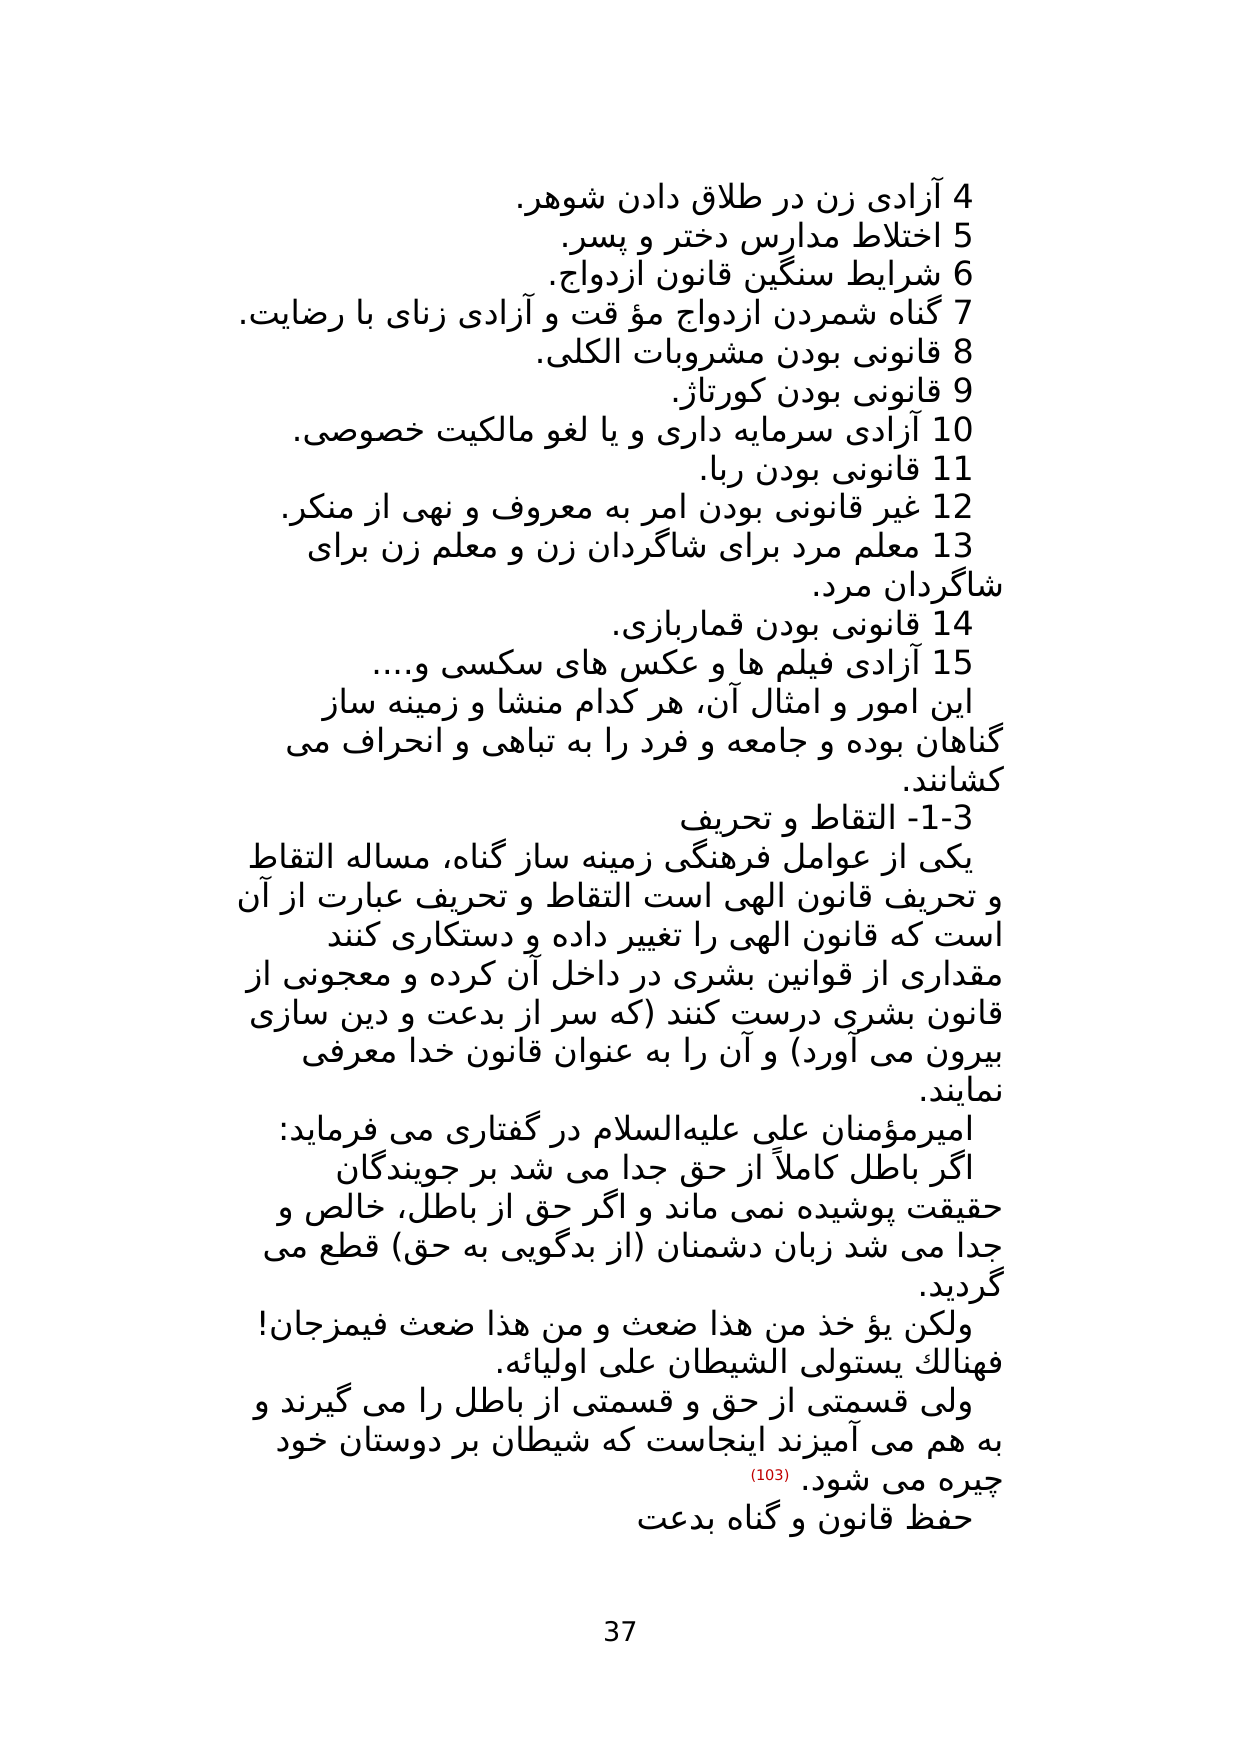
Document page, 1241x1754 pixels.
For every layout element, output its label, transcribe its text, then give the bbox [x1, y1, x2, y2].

text اين امور و امثال آن، هر كدام منشا و زمينه ساز گناهان بوده و جامعه و فرد را به تباهى و انحراف مى كشانند. [236, 682, 1004, 799]
text 7 گناه شمردن ازدواج مؤ قت و آزادى زناى با رضايت. [236, 294, 1004, 333]
text 1-3- التقاط و تحريف [236, 799, 1004, 838]
text 15 آزادى فيلم ها و عكس هاى سكسى و.... [236, 643, 1004, 682]
text ولكن يؤ خذ من هذا ضعث و من هذا ضعث فيمزجان! فهنالك يستولى الشيطان على اوليائه. [236, 1304, 1004, 1382]
text حفظ قانون و گناه بدعت [236, 1498, 1004, 1537]
text 11 قانونى بودن ربا. [236, 449, 1004, 488]
text اگر باطل كاملاً از حق جدا مى شد بر جويندگان حقيقت پوشيده نمى ماند و اگر حق از باطل، خالص و جدا مى شد زبان دشمنان (از بدگويى به حق) قطع مى گرديد. [236, 1148, 1004, 1304]
text 13 معلم مرد براى شاگردان زن و معلم زن براى شاگردان مرد. [236, 527, 1004, 604]
text 5 اختلاط مدارس دختر و پسر. [236, 216, 1004, 255]
text يكى از عوامل فرهنگى زمينه ساز گناه، مساله التقاط و تحريف قانون الهى است التقاط و تحريف عبارت از آن است كه قانون الهى را تغيير داده و دستكارى كنند مقدارى از قوانين بشرى در داخل آن كرده و معجونى از قانون بشرى درست كنند (كه سر از بدعت و دين سازى بيرون مى آورد) و آن را به عنوان قانون خدا معرفى نمايند. [236, 838, 1004, 1110]
text 8 قانونى بودن مشروبات الكلى. [236, 333, 1004, 371]
text ولى قسمتى از حق و قسمتى از باطل را مى گيرند و به هم مى آميزند اينجاست كه شيطان بر دوستان خود چيره مى شود. (103) [236, 1382, 1004, 1498]
text 9 قانونى بودن كورتاژ. [236, 371, 1004, 410]
text اميرمؤمنان على عليه‌السلام در گفتارى مى فرمايد: [236, 1110, 1004, 1148]
text 4 آزادى زن در طلاق دادن شوهر. [236, 177, 1004, 216]
text 6 شرايط سنگين قانون ازدواج. [236, 255, 1004, 294]
text 14 قانونى بودن قماربازى. [236, 604, 1004, 643]
text 10 آزادى سرمايه دارى و يا لغو مالكيت خصوصى. [236, 410, 1004, 449]
text 12 غير قانونى بودن امر به معروف و نهى از منكر. [236, 488, 1004, 527]
